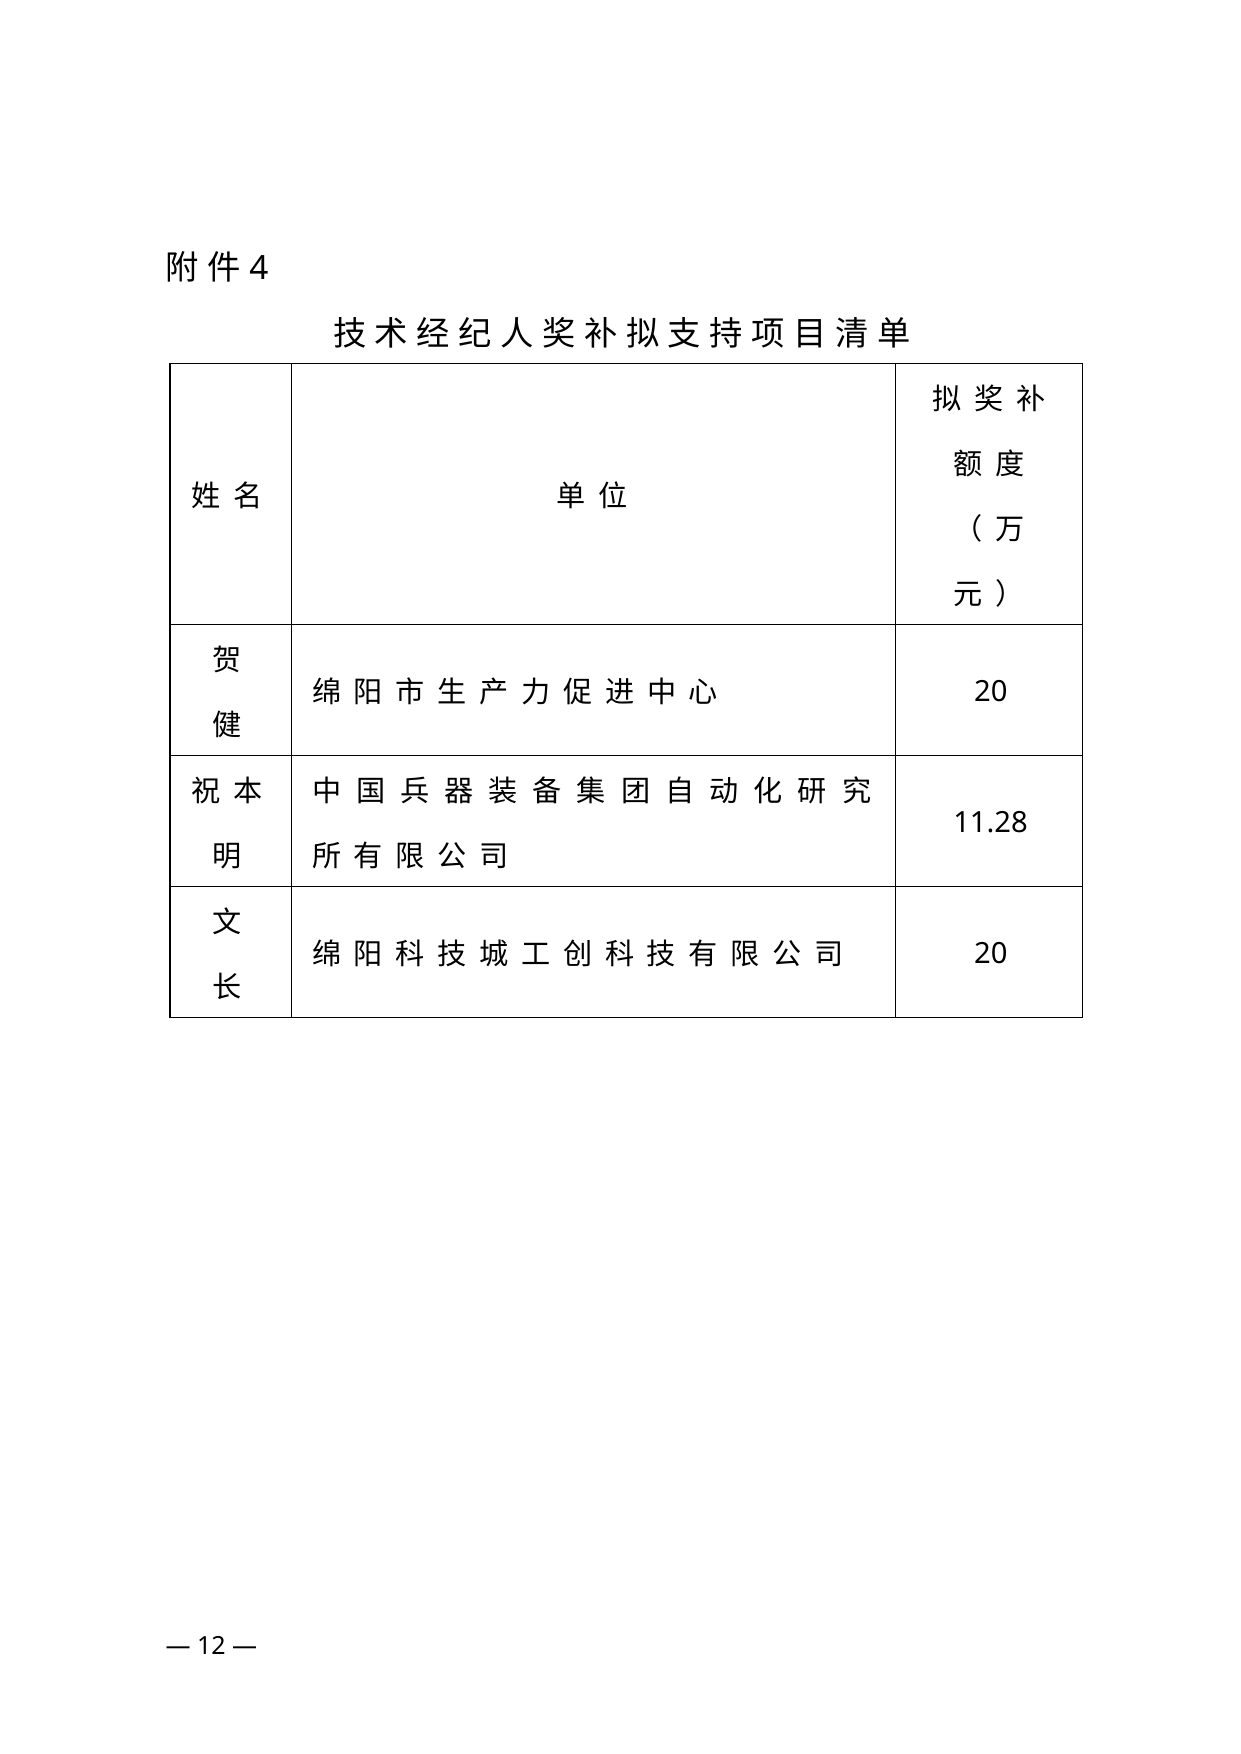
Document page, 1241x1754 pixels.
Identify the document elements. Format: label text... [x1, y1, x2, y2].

text 技术经纪人奖补拟支持项目清单 [165, 298, 1087, 363]
table_cell 祝本明 [171, 756, 291, 886]
table_header 单位 [292, 364, 895, 624]
table_cell 绵阳市生产力促进中心 [292, 625, 895, 755]
table_header 姓名 [171, 364, 291, 624]
table_cell 贺 健 [171, 625, 291, 755]
table_cell 绵阳科技城工创科技有限公司 [292, 887, 895, 1017]
table_cell 20 [896, 625, 1082, 755]
text 附件4 [165, 233, 1087, 298]
table_cell 11.28 [896, 756, 1082, 886]
table_cell 20 [896, 887, 1082, 1017]
table_cell 中国兵器装备集团自动化研究所有限公司 [292, 756, 895, 886]
table_cell 文 长 [171, 887, 291, 1017]
table_header 拟奖补额度 （万元） [896, 364, 1082, 624]
